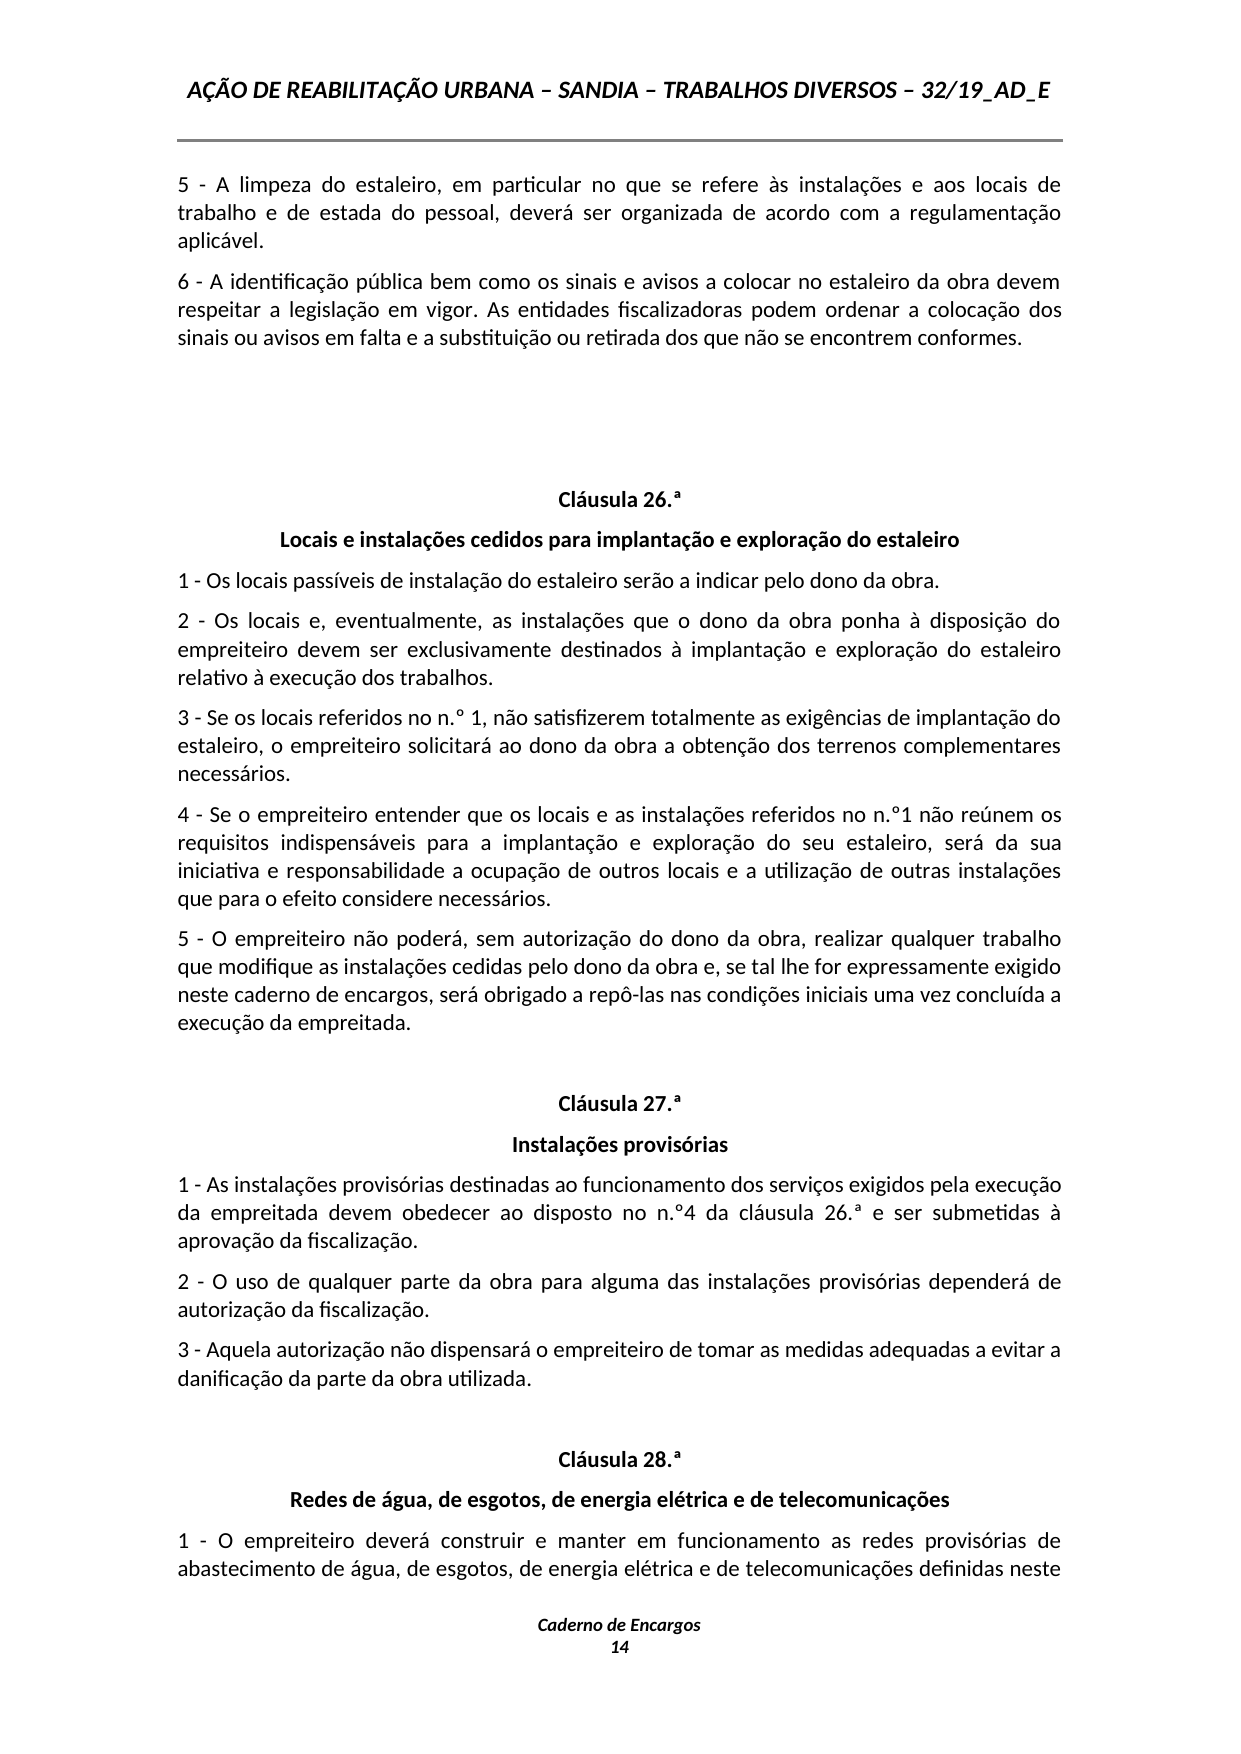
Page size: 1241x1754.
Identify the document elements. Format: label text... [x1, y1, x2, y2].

text 3 - Se os locais referidos no n.º 1, não satisfizerem totalmente as exigências de implantação do estaleiro, o empreiteiro solicitará ao dono da obra a obtenção dos terrenos complementares necessários. [177, 703, 1063, 787]
text Cláusula 26.ª [177, 485, 1063, 513]
text Cláusula 28.ª [177, 1445, 1063, 1473]
text Instalações provisórias [177, 1130, 1063, 1158]
text Redes de água, de esgotos, de energia elétrica e de telecomunicações [177, 1485, 1063, 1513]
text 1 - As instalações provisórias destinadas ao funcionamento dos serviços exigidos pela execução da empreitada devem obedecer ao disposto no n.º4 da cláusula 26.ª e ser submetidas à aprovação da fiscalização. [177, 1171, 1063, 1254]
text 3 - Aquela autorização não dispensará o empreiteiro de tomar as medidas adequadas a evitar a danificação da parte da obra utilizada. [177, 1336, 1063, 1392]
text Locais e instalações cedidos para implantação e exploração do estaleiro [177, 526, 1063, 554]
text 1 - Os locais passíveis de instalação do estaleiro serão a indicar pelo dono da obra. [177, 566, 1063, 594]
text 2 - Os locais e, eventualmente, as instalações que o dono da obra ponha à disposição do empreiteiro devem ser exclusivamente destinados à implantação e exploração do estaleiro relativo à execução dos trabalhos. [177, 607, 1063, 691]
text Cláusula 27.ª [177, 1089, 1063, 1117]
text 5 - O empreiteiro não poderá, sem autorização do dono da obra, realizar qualquer trabalho que modifique as instalações cedidas pelo dono da obra e, se tal lhe for expressamente exigido neste caderno de encargos, será obrigado a repô-las nas condições iniciais uma vez concluída a execução da empreitada. [177, 924, 1063, 1036]
text 2 - O uso de qualquer parte da obra para alguma das instalações provisórias dependerá de autorização da fiscalização. [177, 1267, 1063, 1323]
text 5 - A limpeza do estaleiro, em particular no que se refere às instalações e aos locais de trabalho e de estada do pessoal, deverá ser organizada de acordo com a regulamentação aplicável. [177, 170, 1063, 254]
text 6 - A identificação pública bem como os sinais e avisos a colocar no estaleiro da obra devem respeitar a legislação entidades fiscalizadoras podem ordenar a colocação dos sinais ou avisos em falta e a substituição ou retirada dos que não se encontrem conformes. [177, 267, 1063, 351]
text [177, 1526, 1063, 1582]
text 4 - Se o empreiteiro entender que os locais e as instalações referidos no n.º1 não reúnem os requisitos indispensáveis para a implantação e exploração do seu estaleiro, será da sua iniciativa e responsabilidade a ocupação de outros locais e a utilização de outras instalações que para o efeito considere necessários. [177, 800, 1063, 912]
